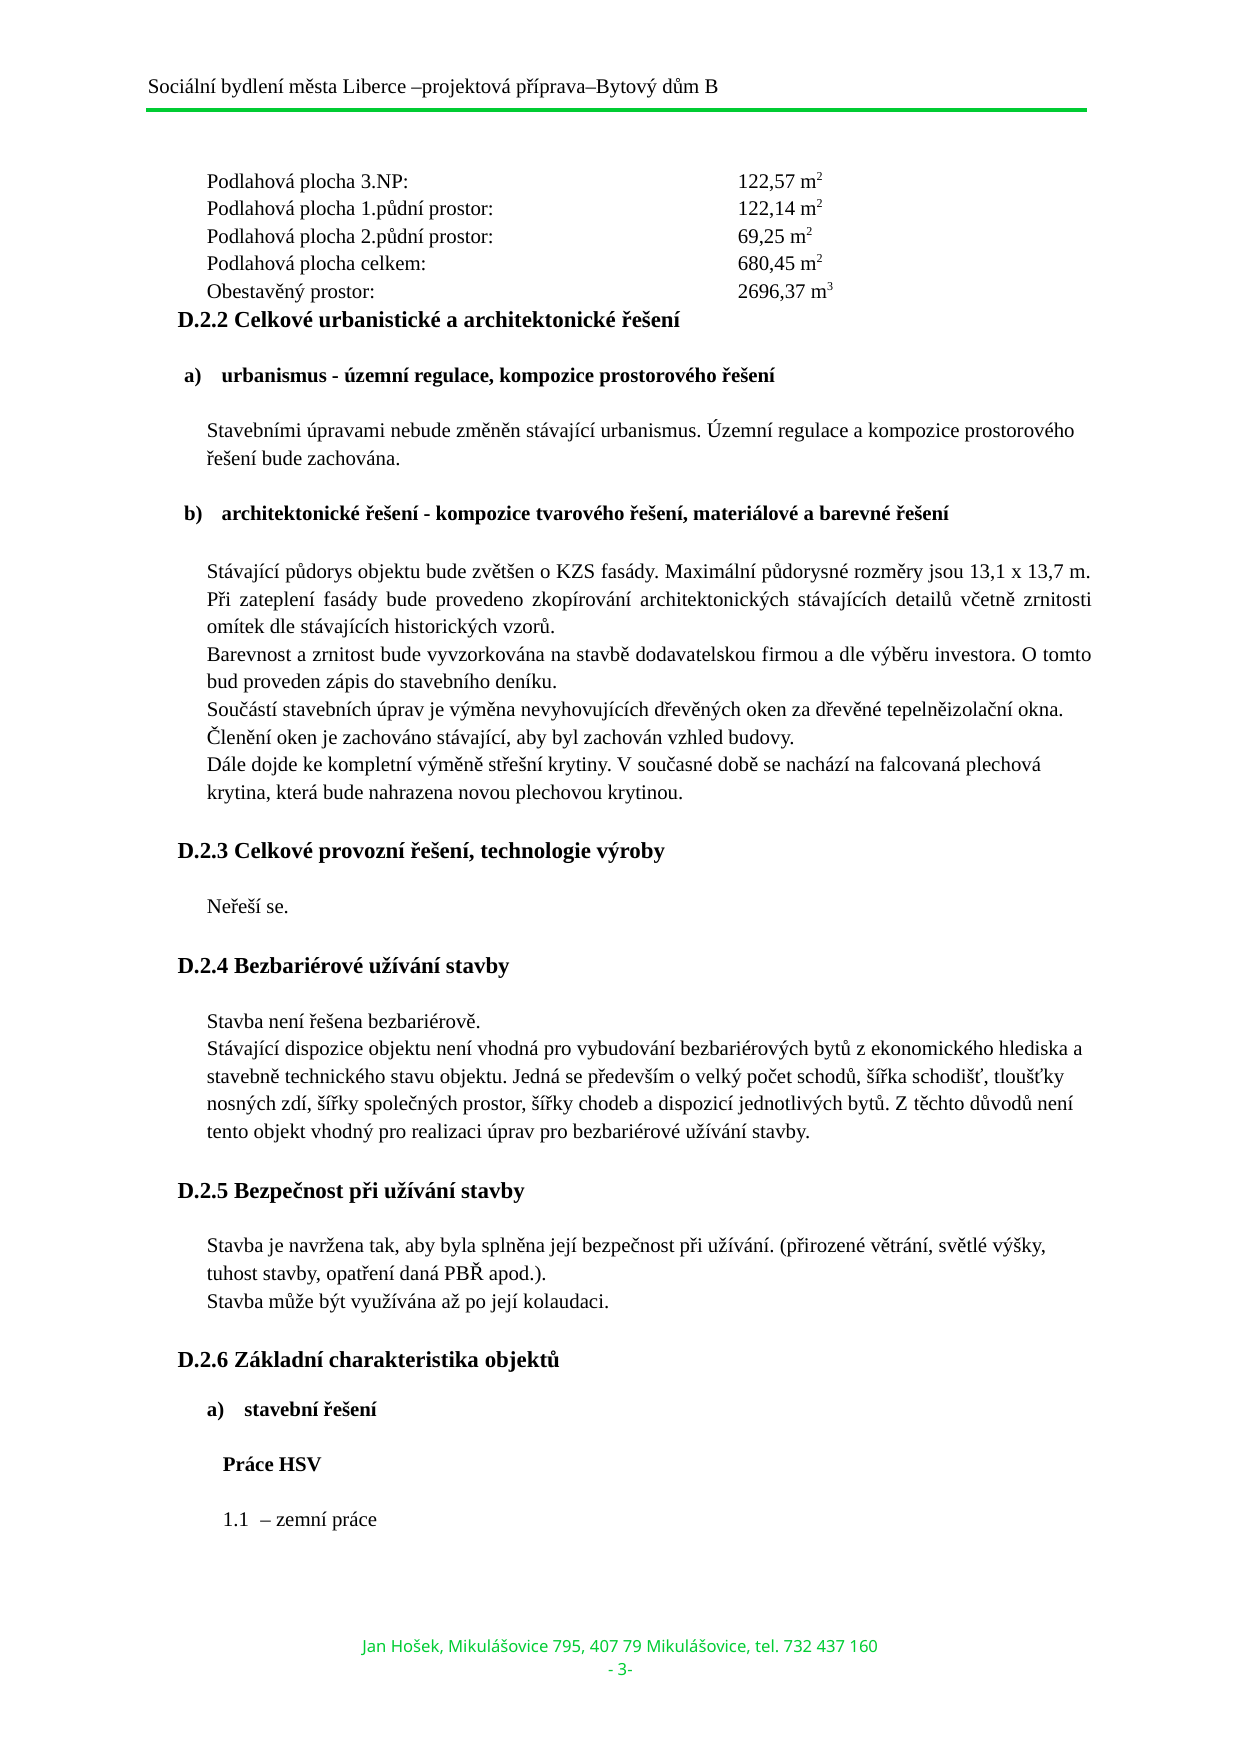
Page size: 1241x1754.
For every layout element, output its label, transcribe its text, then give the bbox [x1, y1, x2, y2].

text Podlahová plocha 3.NP: 122,57 m2 [207, 168, 1093, 193]
list – zemní práce [223, 1507, 1093, 1531]
text Práce HSV [223, 1452, 1093, 1476]
text Podlahová plocha 2.půdní prostor: 69,25 m2 [207, 224, 1093, 248]
text Podlahová plocha 1.půdní prostor: 122,14 m2 [207, 196, 1093, 220]
text Stávající dispozice objektu není vhodná pro vybudování bezbariérových bytů z ekonomického hlediska a stavebně technického stavu objektu. Jedná se především o velký počet schodů, šířka schodišť, tloušťky nosných zdí, šířky společných prostor, šířky chodeb a dispozicí jednotlivých bytů. Z těchto důvodů není tento objekt vhodný pro realizaci úprav pro bezbariérové užívání stavby. [207, 1036, 1093, 1143]
text Stavba není řešena bezbariérově. [207, 1008, 1093, 1033]
subtitle D.2.4 Bezbariérové užívání stavby [177, 952, 1093, 978]
list stavební řešení [207, 1397, 1093, 1421]
text Barevnost a zrnitost bude vyvzorkována na stavbě dodavatelskou firmou a dle výběru investora. O tomto bud proveden zápis do stavebního deníku. [207, 642, 1093, 693]
subtitle D.2.3 Celkové provozní řešení, technologie výroby [177, 838, 1093, 864]
text Stavba je navržena tak, aby byla splněna její bezpečnost při užívání. (přirozené větrání, světlé výšky, tuhost stavby, opatření daná PBŘ apod.). [207, 1233, 1093, 1285]
text Stávající půdorys objektu bude zvětšen o KZS fasády. Maximální půdorysné rozměry jsou 13,1 x 13,7 m. Při zateplení fasády bude provedeno zkopírování architektonických stávajících detailů včetně zrnitosti omítek dle stávajících historických vzorů. [207, 559, 1093, 638]
list urbanismus - územní regulace, kompozice prostorového řešení [184, 363, 1093, 387]
subtitle D.2.2 Celkové urbanistické a architektonické řešení [177, 307, 1093, 333]
list architektonické řešení - kompozice tvarového řešení, materiálové a barevné řešení [184, 501, 1093, 525]
text Součástí stavebních úprav je výměna nevyhovujících dřevěných oken za dřevěné tepelněizolační okna. Členění oken je zachováno stávající, aby byl zachován vzhled budovy. [207, 697, 1093, 749]
text Obestavěný prostor: 2696,37 m3 [207, 279, 1093, 303]
text Podlahová plocha celkem: 680,45 m2 [207, 251, 1093, 275]
text Dále dojde ke kompletní výměně střešní krytiny. V současné době se nachází na falcovaná plechová krytina, která bude nahrazena novou plechovou krytinou. [207, 752, 1093, 804]
subtitle D.2.6 Základní charakteristika objektů [177, 1346, 1093, 1373]
subtitle D.2.5 Bezpečnost při užívání stavby [177, 1177, 1093, 1203]
text Neřeší se. [207, 894, 1093, 918]
text Stavebními úpravami nebude změněn stávající urbanismus. Územní regulace a kompozice prostorového řešení bude zachována. [207, 418, 1093, 470]
text Stavba může být využívána až po její kolaudaci. [207, 1288, 1093, 1313]
